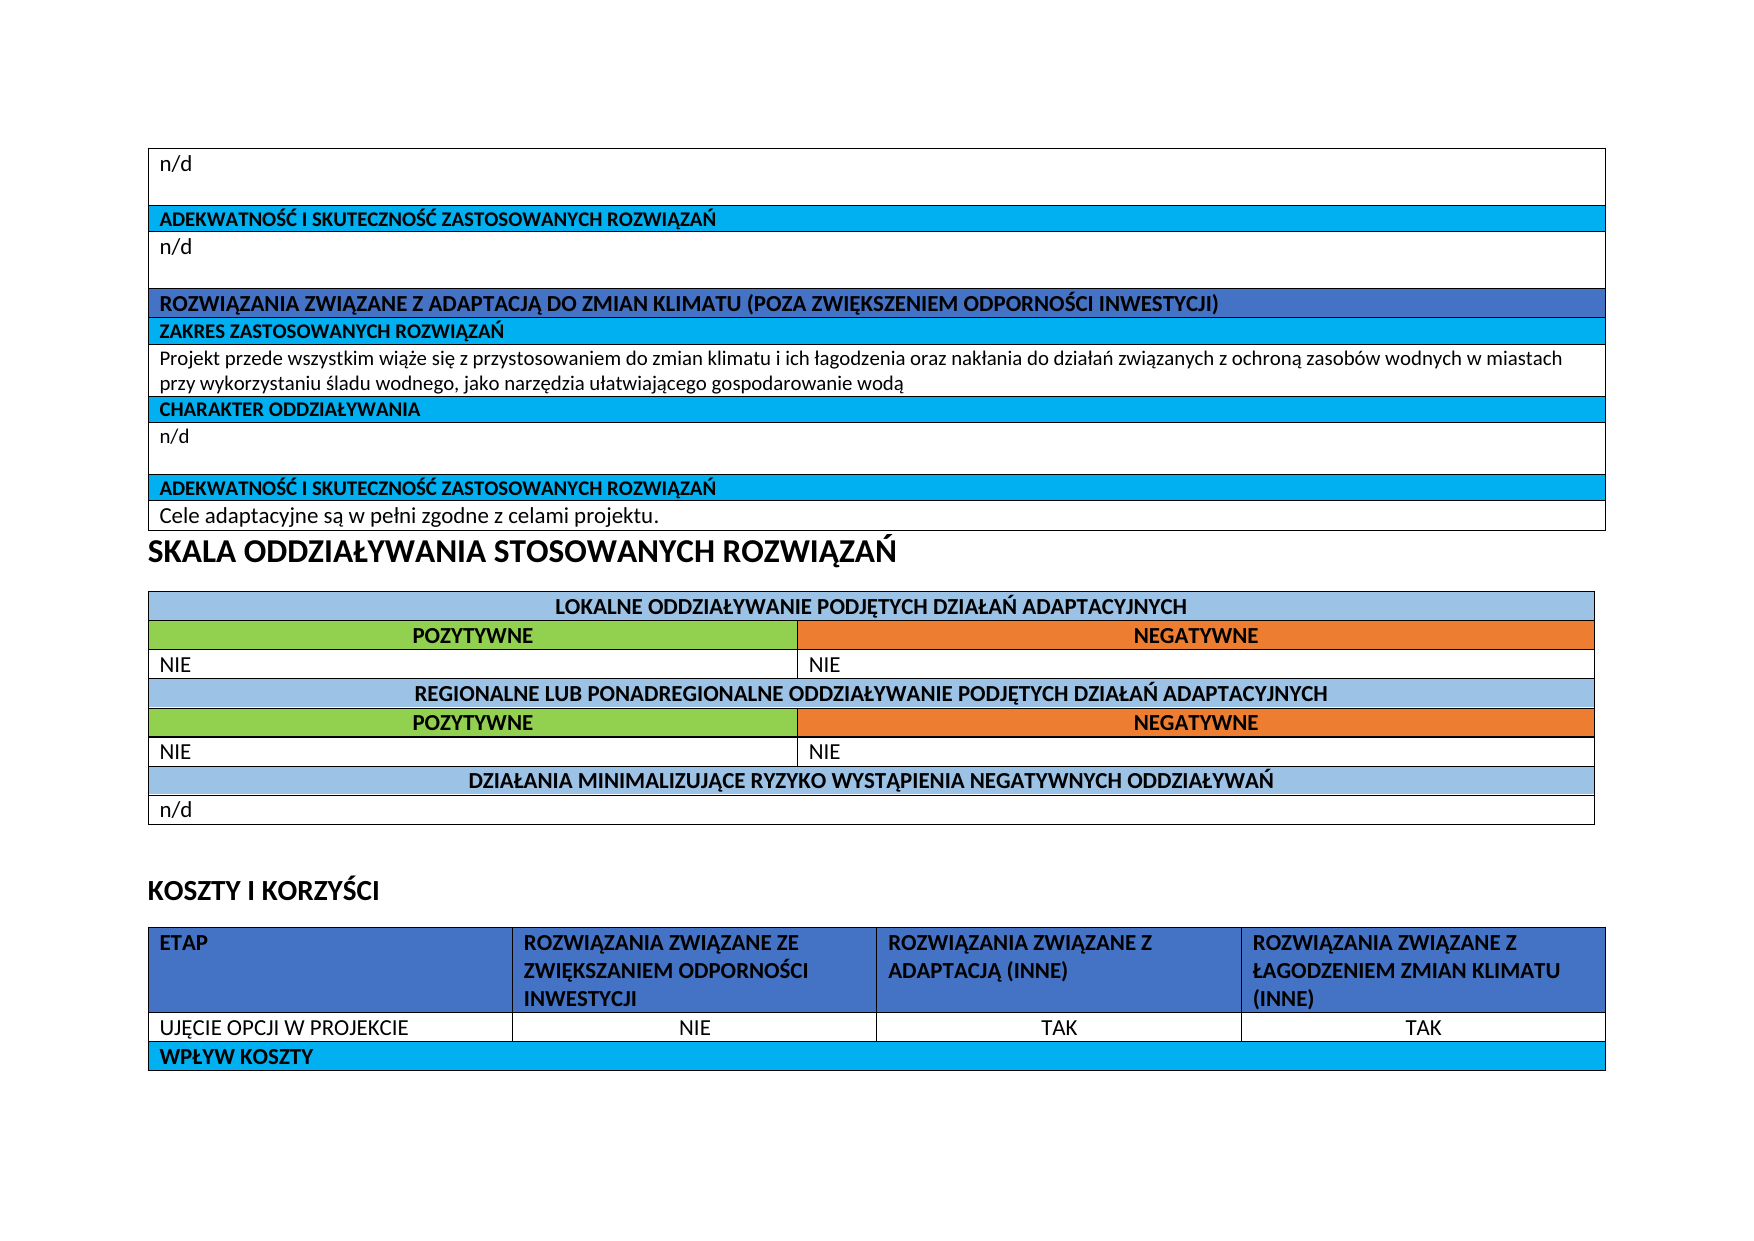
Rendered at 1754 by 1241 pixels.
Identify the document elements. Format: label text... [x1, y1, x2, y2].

table_header ROZWIĄZANIA ZWIĄZANE Z ADAPTACJĄ (INNE) [877, 928, 1241, 1012]
table_header ROZWIĄZANIA ZWIĄZANE ZE ZWIĘKSZANIEM ODPORNOŚCI INWESTYCJI [513, 928, 876, 1012]
table_header ETAP [149, 928, 512, 1012]
table_cell NIE [149, 738, 797, 766]
table_cell n/d [149, 149, 1605, 205]
table_cell NIE [149, 650, 797, 678]
table_cell POZYTYWNE [149, 621, 797, 649]
text KOSZTY I KORZYŚCI [148, 872, 1606, 907]
table_cell ADEKWATNOŚĆ I SKUTECZNOŚĆ ZASTOSOWANYCH ROZWIĄZAŃ [149, 206, 1605, 231]
table_cell n/d [149, 423, 1605, 474]
table_cell NIE [513, 1013, 876, 1041]
table_cell n/d [149, 796, 1594, 824]
table_cell TAK [877, 1013, 1241, 1041]
table_cell Projekt przede wszystkim wiąże się z przystosowaniem do zmian klimatu i ich łagodzenia oraz nakłania do działań związanych z ochroną zasobów wodnych w miastach przy wykorzystaniu śladu wodnego, jako narzędzia ułatwiającego gospodarowanie wodą [149, 345, 1605, 396]
table_cell Cele adaptacyjne są w pełni zgodne z celami projektu. [149, 501, 1605, 529]
table_cell ROZWIĄZANIA ZWIĄZANE Z ADAPTACJĄ DO ZMIAN KLIMATU (POZA ZWIĘKSZENIEM ODPORNOŚCI INWESTYCJI) [149, 289, 1605, 317]
table_cell ADEKWATNOŚĆ I SKUTECZNOŚĆ ZASTOSOWANYCH ROZWIĄZAŃ [149, 475, 1605, 500]
table_cell ZAKRES ZASTOSOWANYCH ROZWIĄZAŃ [149, 318, 1605, 344]
table_cell TAK [1242, 1013, 1605, 1041]
table_cell DZIAŁANIA MINIMALIZUJĄCE RYZYKO WYSTĄPIENIA NEGATYWNYCH ODDZIAŁYWAŃ [149, 767, 1594, 794]
table_header LOKALNE ODDZIAŁYWANIE PODJĘTYCH DZIAŁAŃ ADAPTACYJNYCH [149, 592, 1594, 620]
table_cell n/d [149, 232, 1605, 288]
table_cell NIE [798, 738, 1594, 766]
text SKALA ODDZIAŁYWANIA STOSOWANYCH ROZWIĄZAŃ [148, 531, 1606, 571]
table_cell POZYTYWNE [149, 709, 797, 736]
table_cell WPŁYW KOSZTY [149, 1042, 1605, 1070]
table_cell NIE [798, 650, 1594, 678]
table_cell UJĘCIE OPCJI W PROJEKCIE [149, 1013, 512, 1041]
table_cell NEGATYWNE [798, 709, 1594, 736]
table_cell CHARAKTER ODDZIAŁYWANIA [149, 397, 1605, 422]
table_cell REGIONALNE LUB PONADREGIONALNE ODDZIAŁYWANIE PODJĘTYCH DZIAŁAŃ ADAPTACYJNYCH [149, 679, 1594, 707]
table_cell NEGATYWNE [798, 621, 1594, 649]
table_header ROZWIĄZANIA ZWIĄZANE Z ŁAGODZENIEM ZMIAN KLIMATU (INNE) [1242, 928, 1605, 1012]
